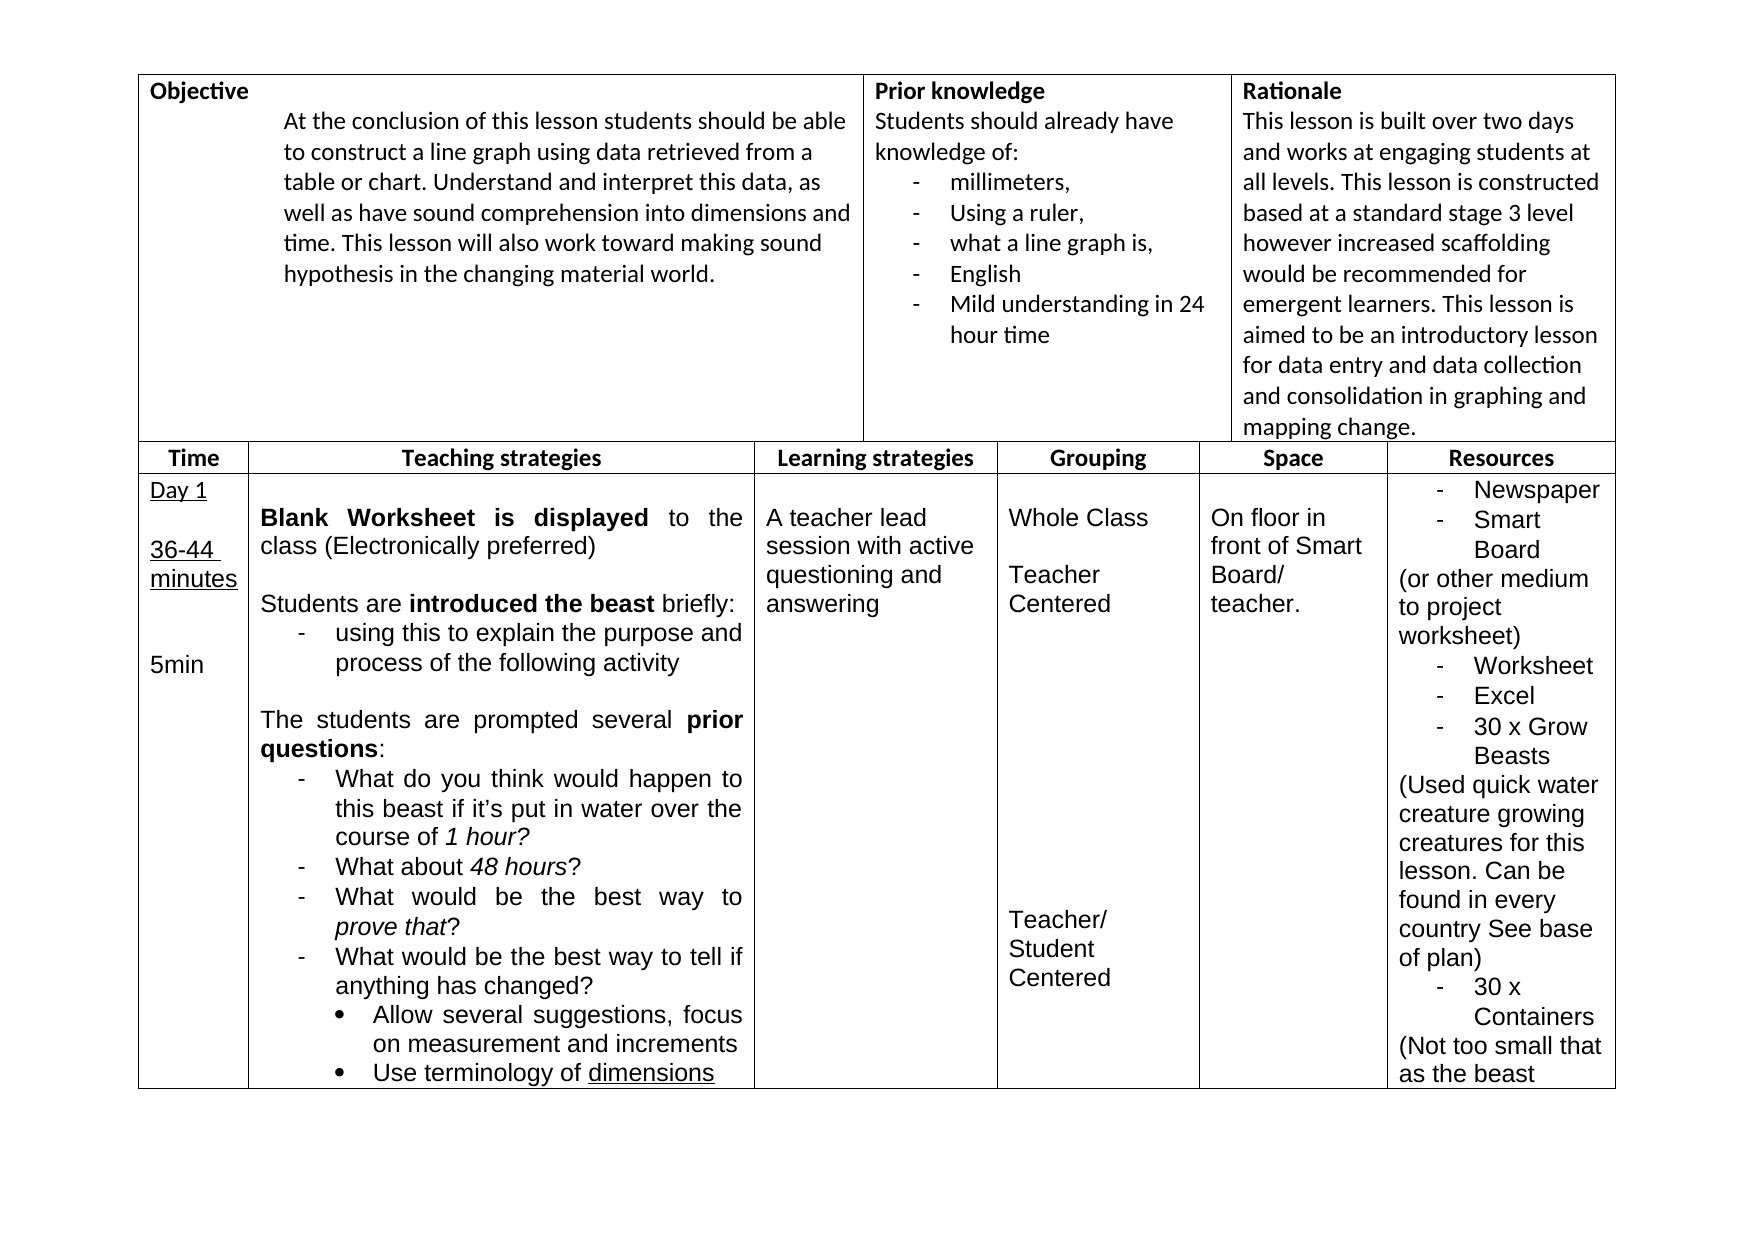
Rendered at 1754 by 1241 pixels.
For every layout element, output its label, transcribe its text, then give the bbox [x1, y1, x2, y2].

table_cell Learning strategies [755, 442, 997, 473]
table_cell Teaching strategies [249, 442, 754, 473]
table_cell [249, 474, 754, 1088]
table_cell Time [139, 442, 248, 473]
table_cell Objective [139, 75, 272, 441]
table_cell Space [1200, 442, 1387, 473]
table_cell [755, 474, 997, 1088]
table_cell Grouping [998, 442, 1199, 473]
table_cell At the conclusion of this lesson students should be able to construct a line graph using data retrieved from a table or chart. Understand and interpret this data, as well as have sound comprehension into dimensions and time. This lesson will also work toward making sound hypothesis in the changing material world. [272, 75, 863, 441]
table_cell Prior knowledge Students should already have knowledge of: millimeters, Using a ruler, what a line graph is, English Mild understanding in 24 hour time [864, 75, 1231, 441]
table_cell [998, 474, 1199, 1088]
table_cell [1388, 474, 1615, 1088]
table_cell Resources [1388, 442, 1615, 473]
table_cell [1200, 474, 1387, 1088]
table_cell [139, 474, 248, 1088]
table_cell Rationale This lesson is built over two days and works at engaging students at all levels. This lesson is constructed based at a standard stage 3 level however increased scaffolding would be recommended for emergent learners. This lesson is aimed to be an introductory lesson for data entry and data collection and consolidation in graphing and mapping change. [1232, 75, 1615, 441]
